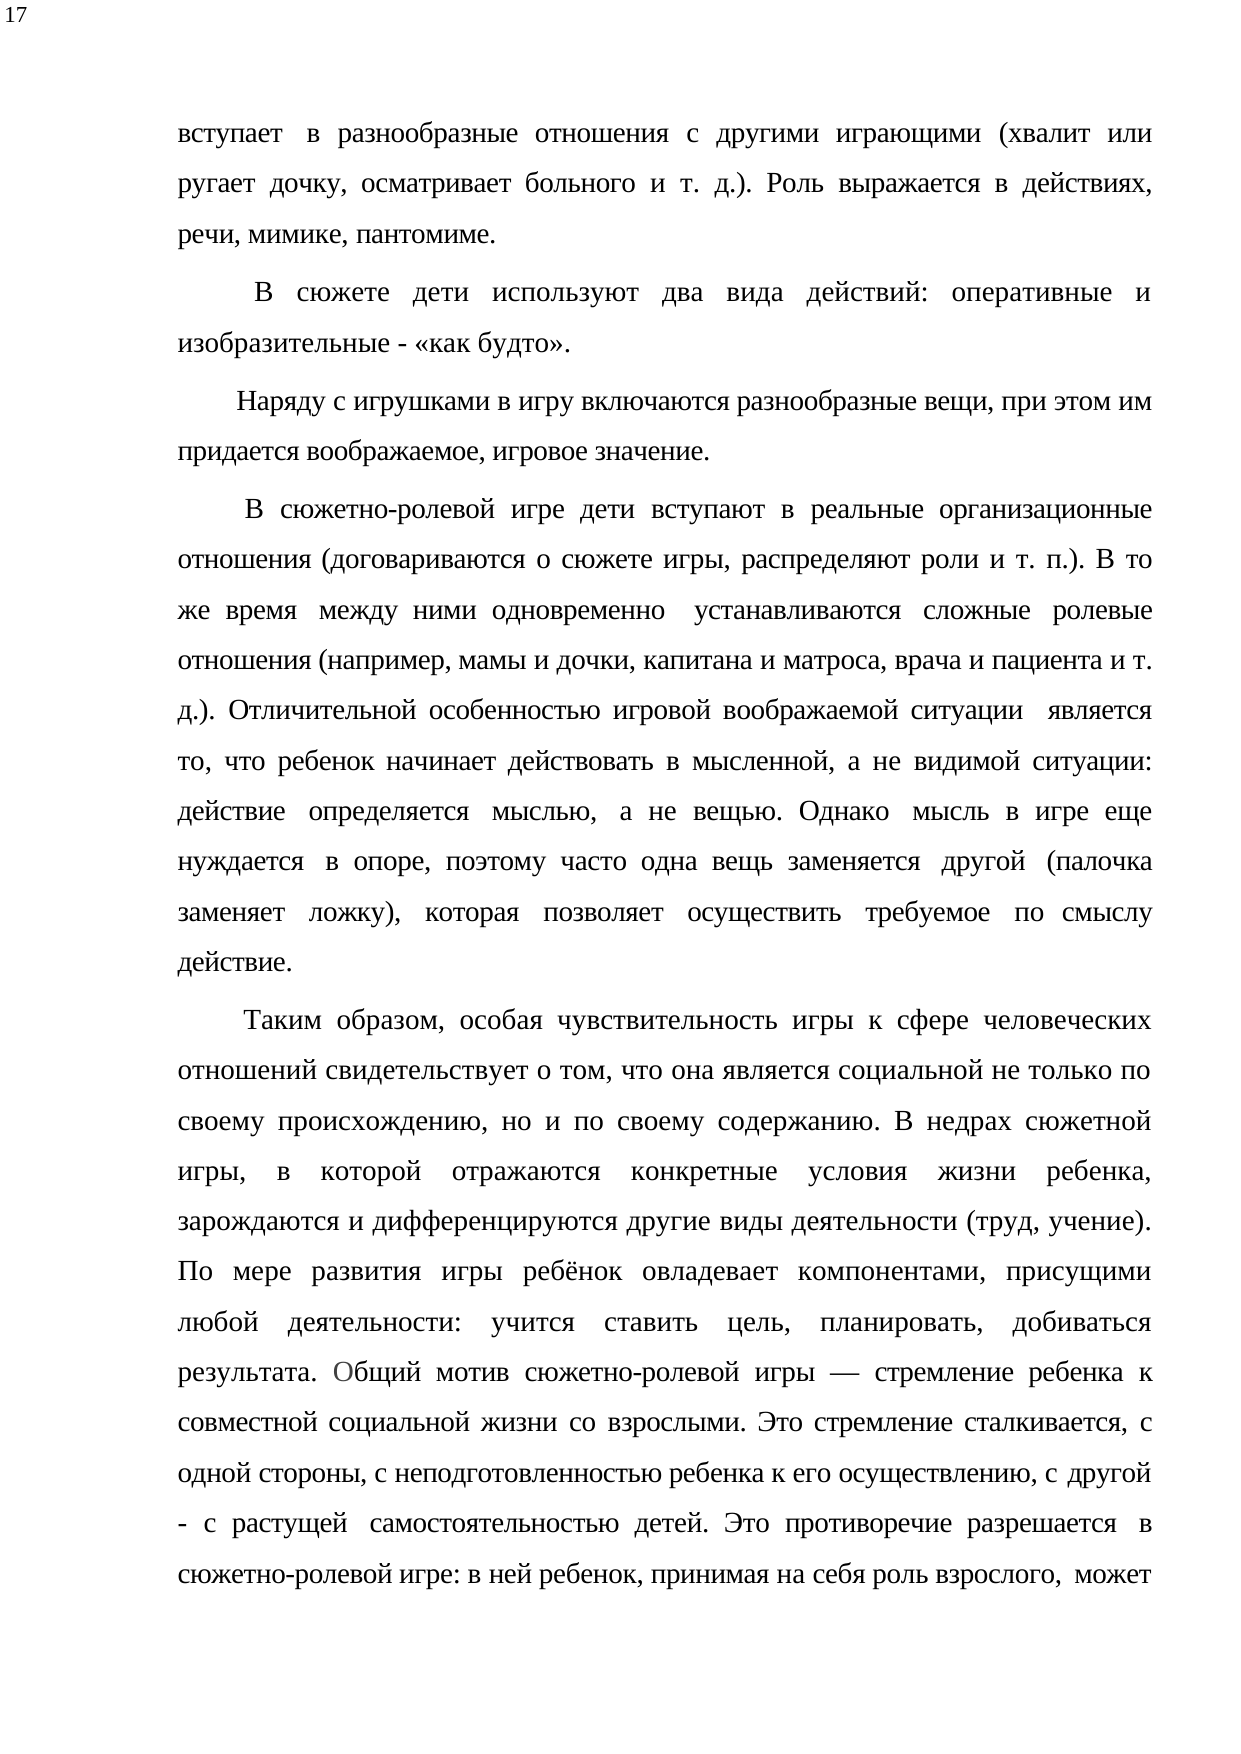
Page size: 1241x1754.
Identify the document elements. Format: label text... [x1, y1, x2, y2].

text вступает в разнообразные отношения с другими играющими (хвалит или ругает дочку, осматривает больного и т. д.). Роль выражается в действиях, речи, мимике, пантомиме. [177, 115, 1153, 249]
text В сюжетно-ролевой игре дети вступают в реальные организационные отношения (договариваются о сюжете игры, распределяют роли и т. п.). В то же время между ними одновременно устанавливаются сложные ролевые отношения (например, мамы и дочки, капитана и матроса, врача и пациента и т. д.). Отличительной особенностью игровой воображаемой ситуации является то, что ребенок начинает действовать в мысленной, а не видимой ситуации: действие определяется мыслью, а не вещью. Однако мысль в игре еще нуждается в опоре, поэтому часто одна вещь заменяется другой (палочка заменяет ложку), которая позволяет осуществить требуемое по смыслу действие. [177, 491, 1153, 977]
text Таким образом, особая чувствительность игры к сфере человеческих отношений свидетельствует о том, что она является социальной не только по своему происхождению, но и по своему содержанию. В недрах сюжетной игры, в которой отражаются конкретные условия жизни ребенка, зарождаются и дифференцируются другие виды деятельности (труд, учение). По мере развития игры ребёнок овладевает компонентами, присущими любой деятельности: учится ставить цель, планировать, добиваться результата. Общий мотив сюжетно-ролевой игры — стремление ребенка к совместной социальной жизни со взрослыми. Это стремление сталкивается, с одной стороны, с неподготовленностью ребенка к его осуществлению, с другой [177, 1002, 1153, 1488]
text В сюжете дети используют два вида действий: оперативные и изобразительные - «как будто». [177, 274, 1152, 358]
list с растущей самостоятельностью детей. Это противоречие разрешается в сюжетно-ролевой игре: в ней ребенок, принимая на себя роль взрослого, может [177, 1505, 1152, 1589]
text Наряду с игрушками в игру включаются разнообразные вещи, при этом им придается воображаемое, игровое значение. [177, 383, 1153, 466]
